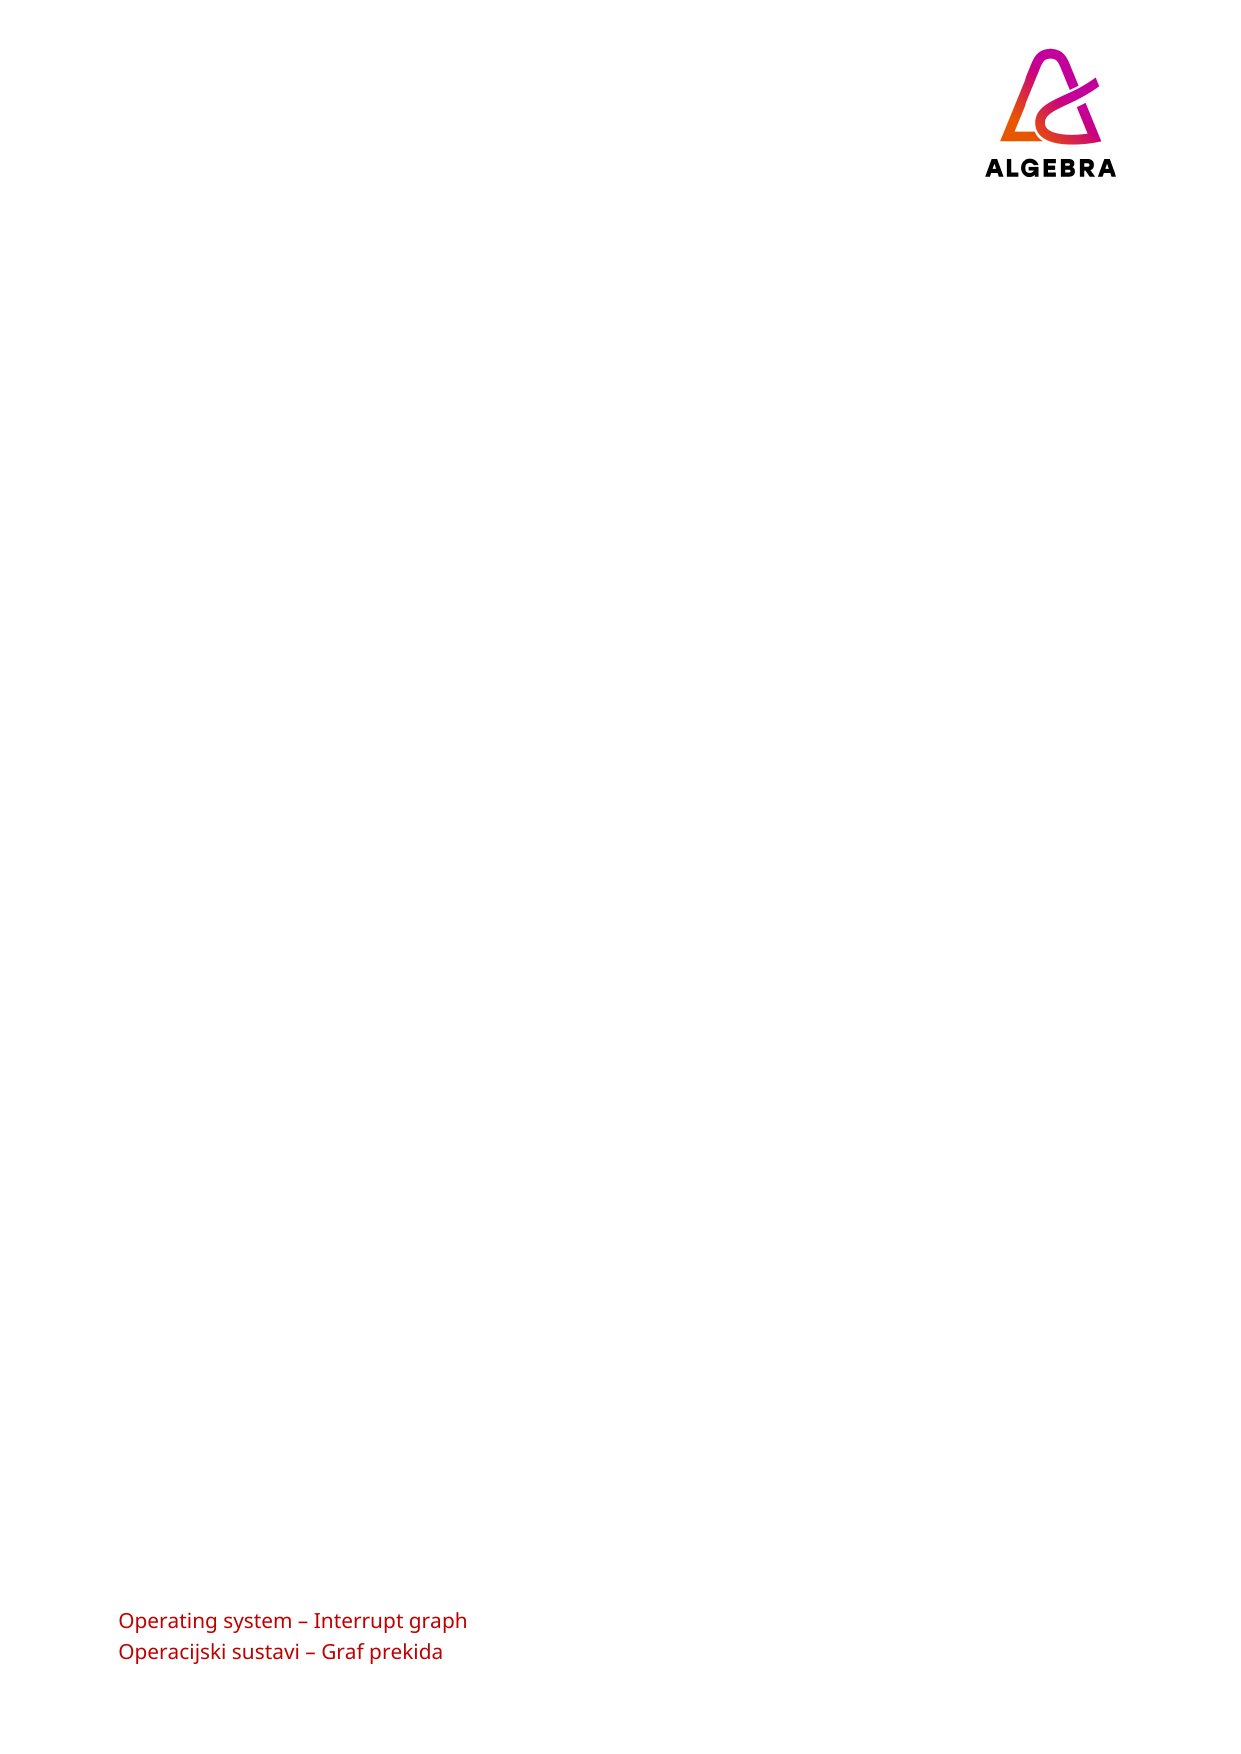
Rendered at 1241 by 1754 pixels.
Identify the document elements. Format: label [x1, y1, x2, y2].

picture [976, 48, 1116, 177]
